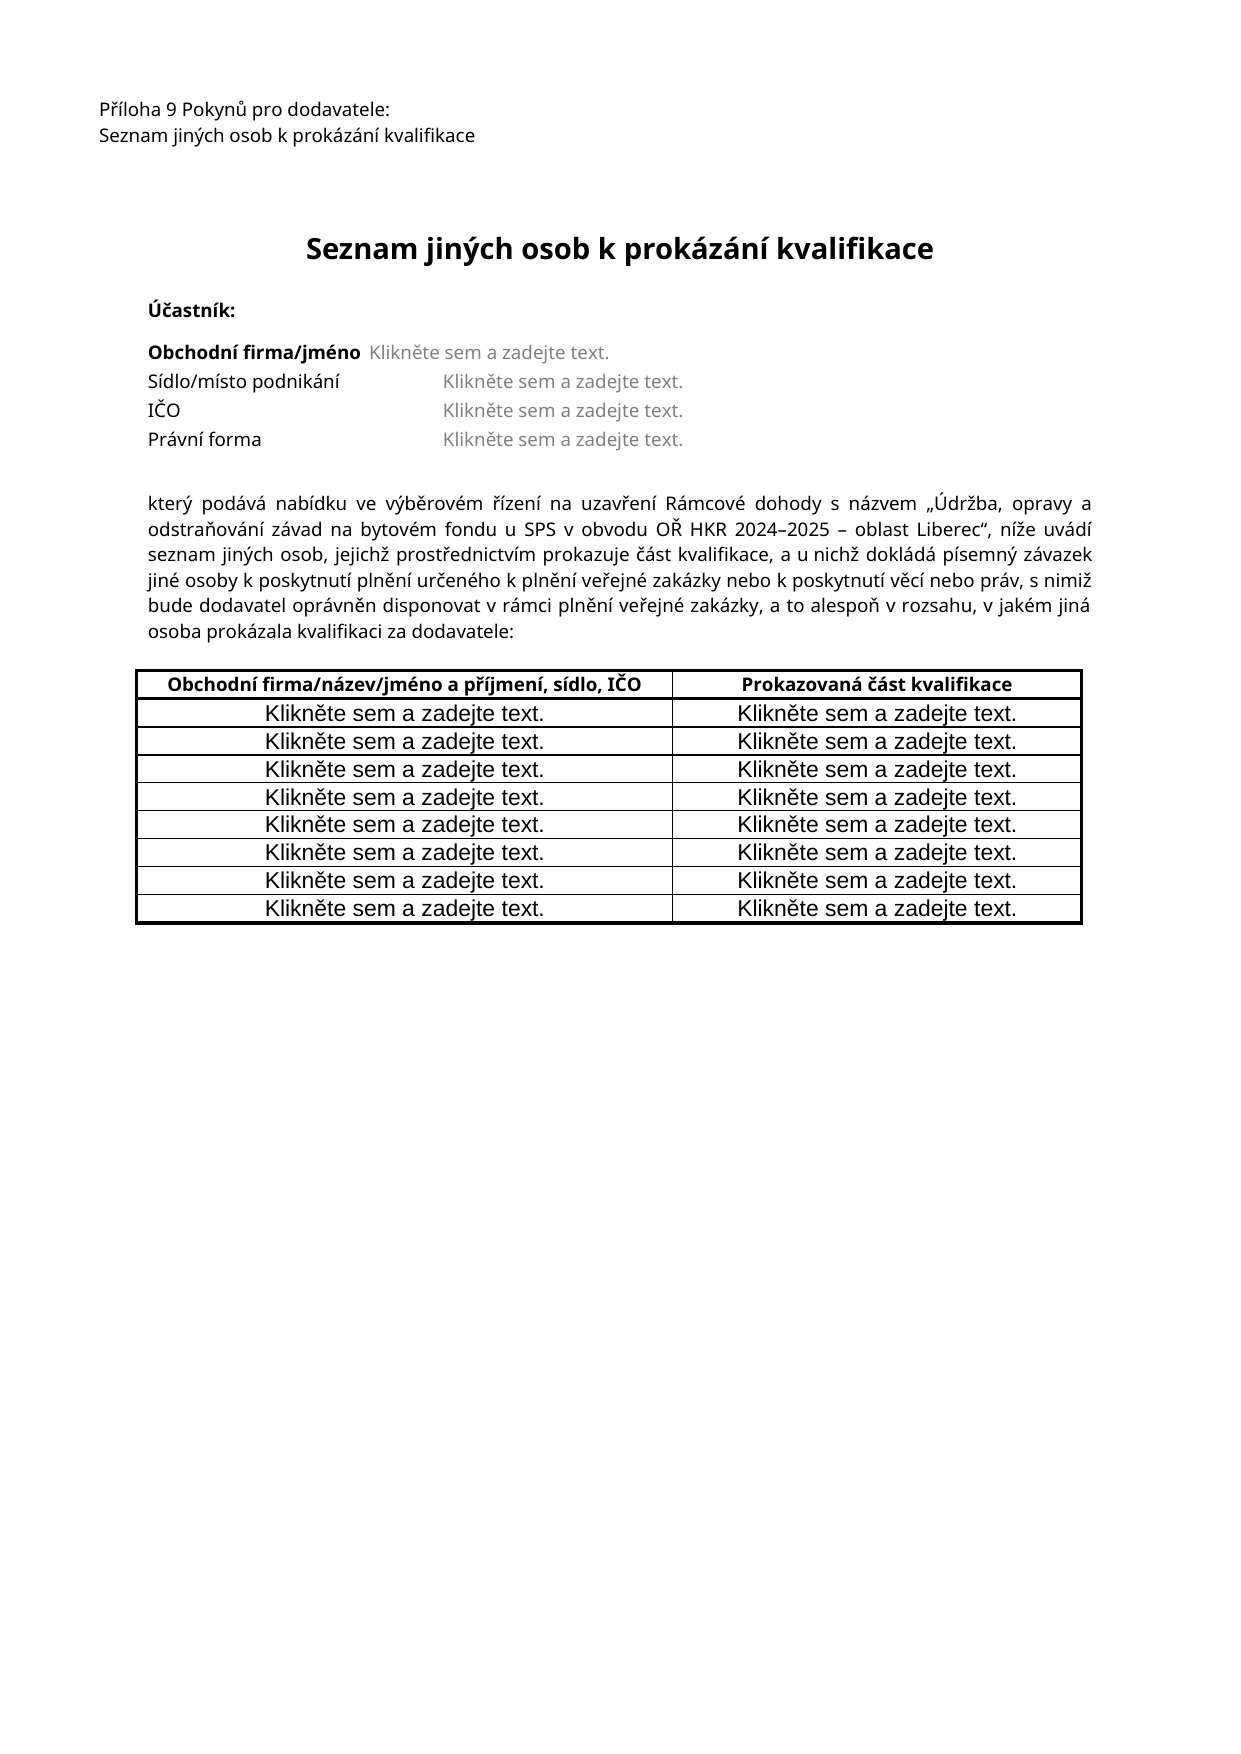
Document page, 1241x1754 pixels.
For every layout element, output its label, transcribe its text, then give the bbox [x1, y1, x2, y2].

text který podává nabídku ve výběrovém řízení na uzavření Rámcové dohody s názvem „Údržba, opravy a odstraňování závad na bytovém fondu u SPS v obvodu OŘ HKR 2024–2025 – oblast Liberec“, níže uvádí seznam jiných osob, jejichž prostřednictvím prokazuje část kvalifikace, a u nichž dokládá písemný závazek jiné osoby k poskytnutí plnění určeného k plnění veřejné zakázky nebo k poskytnutí věcí nebo práv, s nimiž bude dodavatel oprávněn disponovat v rámci plnění veřejné zakázky, a to alespoň v rozsahu, v jakém jiná osoba prokázala kvalifikaci za dodavatele: [148, 490, 1093, 643]
table_header Obchodní firma/název/jméno a příjmení, sídlo, IČO [138, 672, 672, 697]
table_header Prokazovaná část kvalifikace [673, 672, 1080, 697]
text Právní forma [148, 423, 1093, 452]
text Obchodní firma/jméno [148, 336, 1093, 365]
text Účastník: [148, 293, 1093, 324]
text Sídlo/místo podnikání [148, 365, 1093, 394]
title Seznam jiných osob k prokázání kvalifikace [148, 228, 1093, 268]
text IČO [148, 394, 1093, 423]
